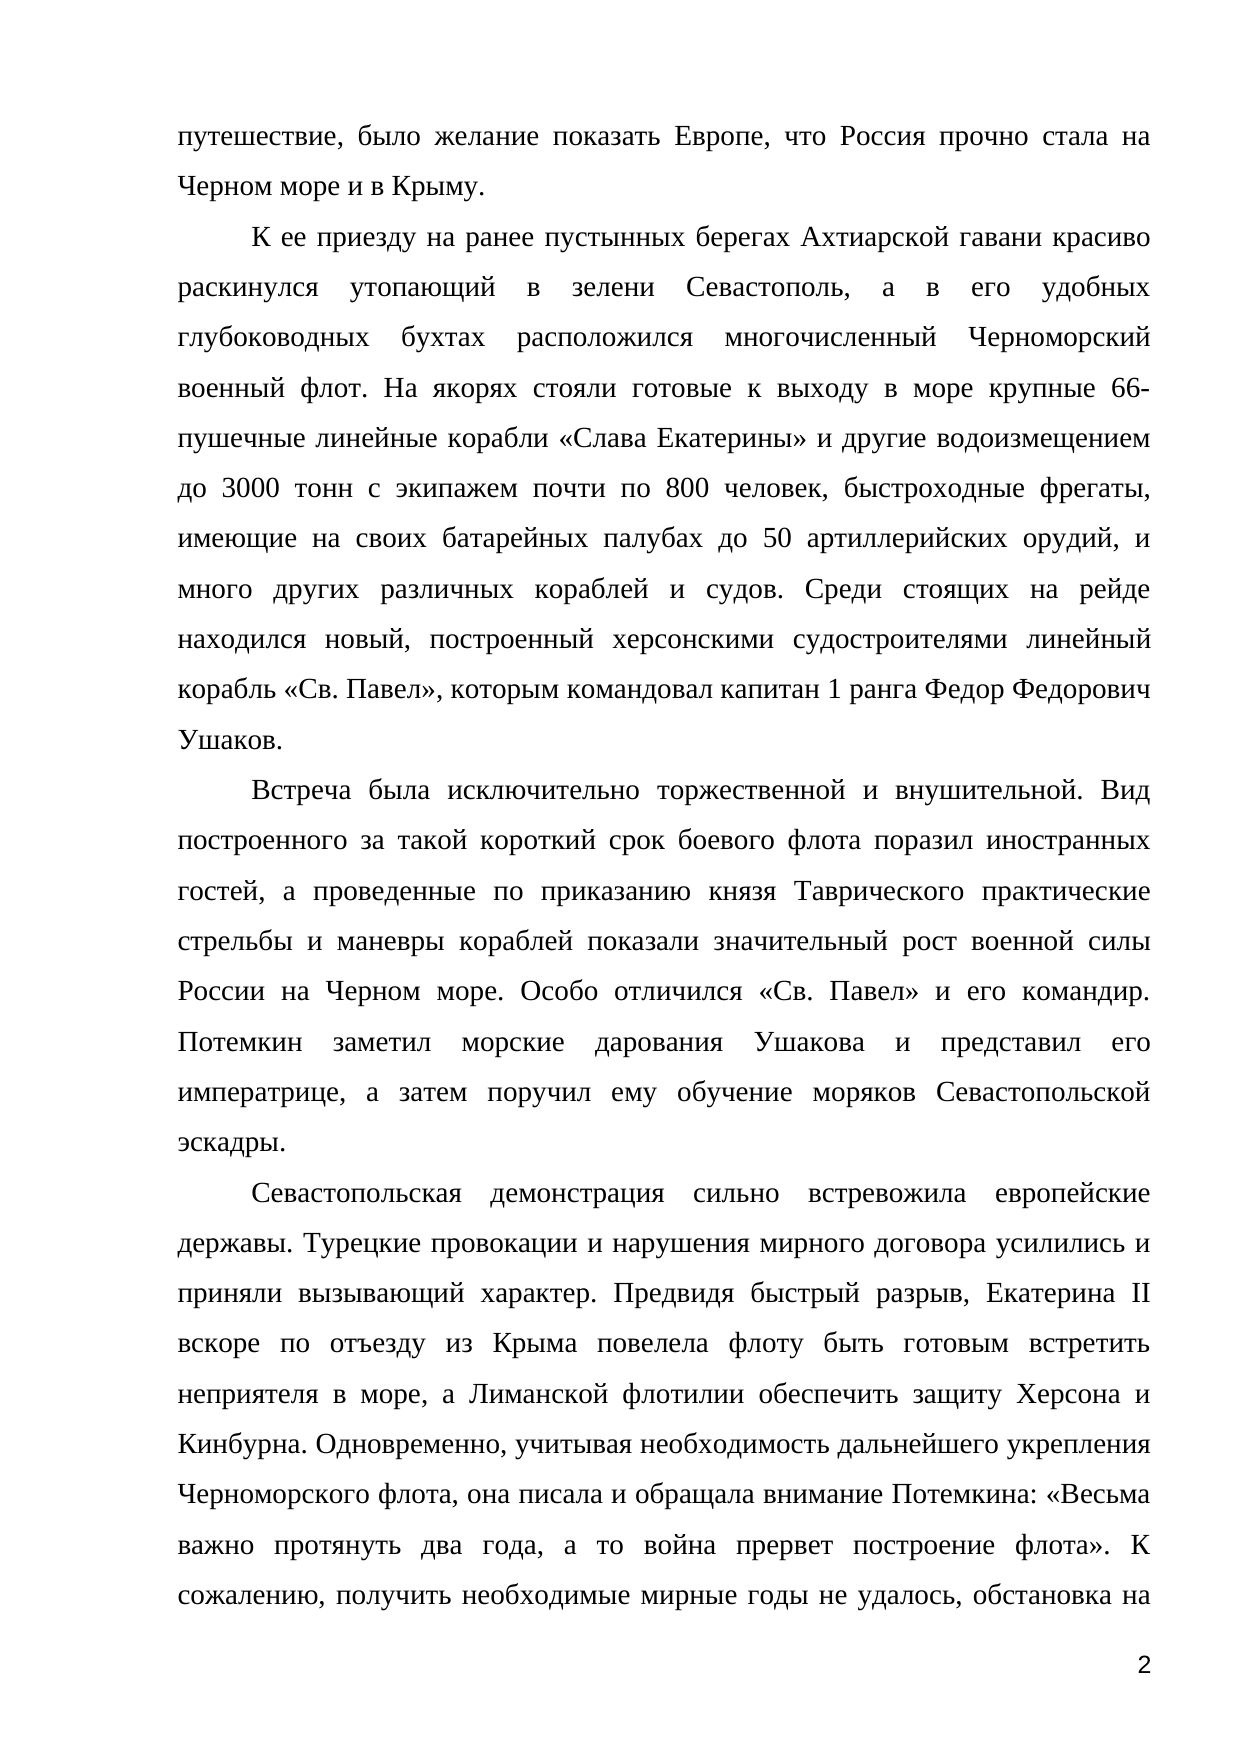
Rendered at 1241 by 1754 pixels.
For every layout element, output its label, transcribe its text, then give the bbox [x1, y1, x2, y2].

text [177, 1175, 1152, 1611]
text К ее приезду на ранее пустынных берегах Ахтиарской гавани красиво раскинулся утопающий в зелени Севастополь, а в его удобных глубоководных бухтах расположился многочисленный Черноморский военный флот. На якорях стояли готовые к выходу в море крупные 66-пушечные линейные корабли «Слава Екатерины» и другие водоизмещением до 3000 тонн с экипажем почти по 800 человек, быстроходные фрегаты, имеющие на своих батарейных палубах до 50 артиллерийских орудий, и много других различных кораблей и судов. Среди стоящих на рейде находился новый, построенный херсонскими судостроителями линейный корабль «Св. Павел», которым командовал капитан 1 ранга Федор Федорович Ушаков. [177, 219, 1152, 755]
text Встреча была исключительно торжественной и внушительной. Вид построенного за такой короткий срок боевого флота поразил иностранных гостей, а проведенные по приказанию князя Таврического практические стрельбы и маневры кораблей показали значительный рост военной силы России на Черном море. Особо отличился «Св. Павел» и его командир. Потемкин заметил морские дарования Ушакова и представил его императрице, а затем поручил ему обучение моряков Севастопольской эскадры. [177, 772, 1152, 1158]
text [177, 118, 1152, 202]
